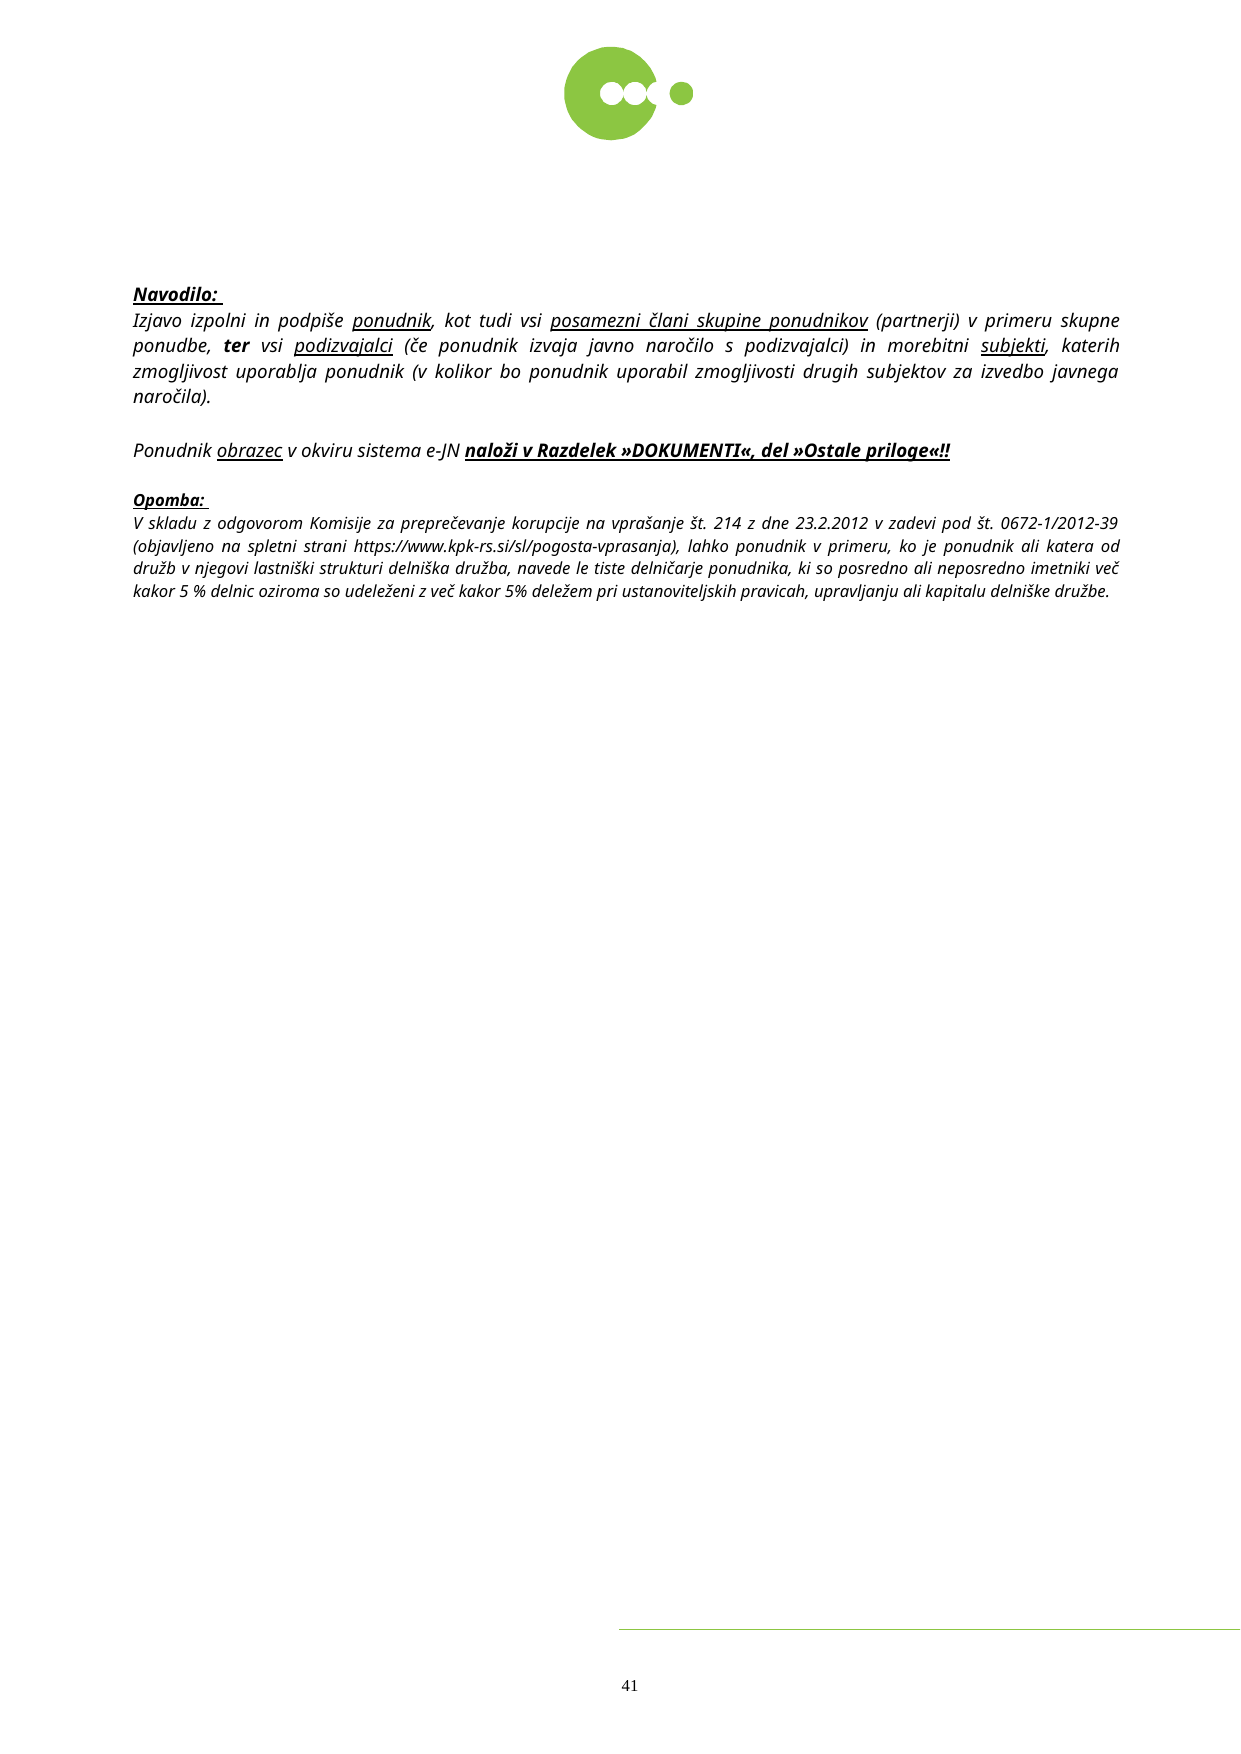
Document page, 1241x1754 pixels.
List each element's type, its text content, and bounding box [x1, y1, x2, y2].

text Ponudnik obrazec v okviru sistema e-JN naloži v Razdelek »DOKUMENTI«, del »Ostale priloge«!! [133, 438, 1122, 463]
text V skladu z odgovorom Komisije za preprečevanje korupcije na vprašanje št. 214 z dne 23.2.2012 v zadevi pod št. 0672-1/2012-39 (objavljeno na spletni strani https://www.kpk-rs.si/sl/pogosta-vprasanja), lahko ponudnik v primeru, ko je ponudnik ali katera od družb v njegovi lastniški strukturi delniška družba, navede le tiste delničarje ponudnika, ki so posredno ali neposredno imetniki več kakor 5 % delnic oziroma so udeleženi z več kakor 5% deležem pri ustanoviteljskih pravicah, upravljanju ali kapitalu delniške družbe. [133, 512, 1122, 602]
text Izjavo izpolni in podpiše ponudnik, kot tudi vsi posamezni člani skupine ponudnikov (partnerji) v primeru skupne ponudbe, ter vsi podizvajalci (če ponudnik izvaja javno naročilo s podizvajalci) in morebitni subjekti, katerih zmogljivost uporablja ponudnik (v kolikor bo ponudnik uporabil zmogljivosti drugih subjektov za izvedbo javnega naročila). [133, 307, 1122, 409]
text Navodilo: [133, 282, 1122, 307]
text Opomba: [133, 489, 1122, 512]
